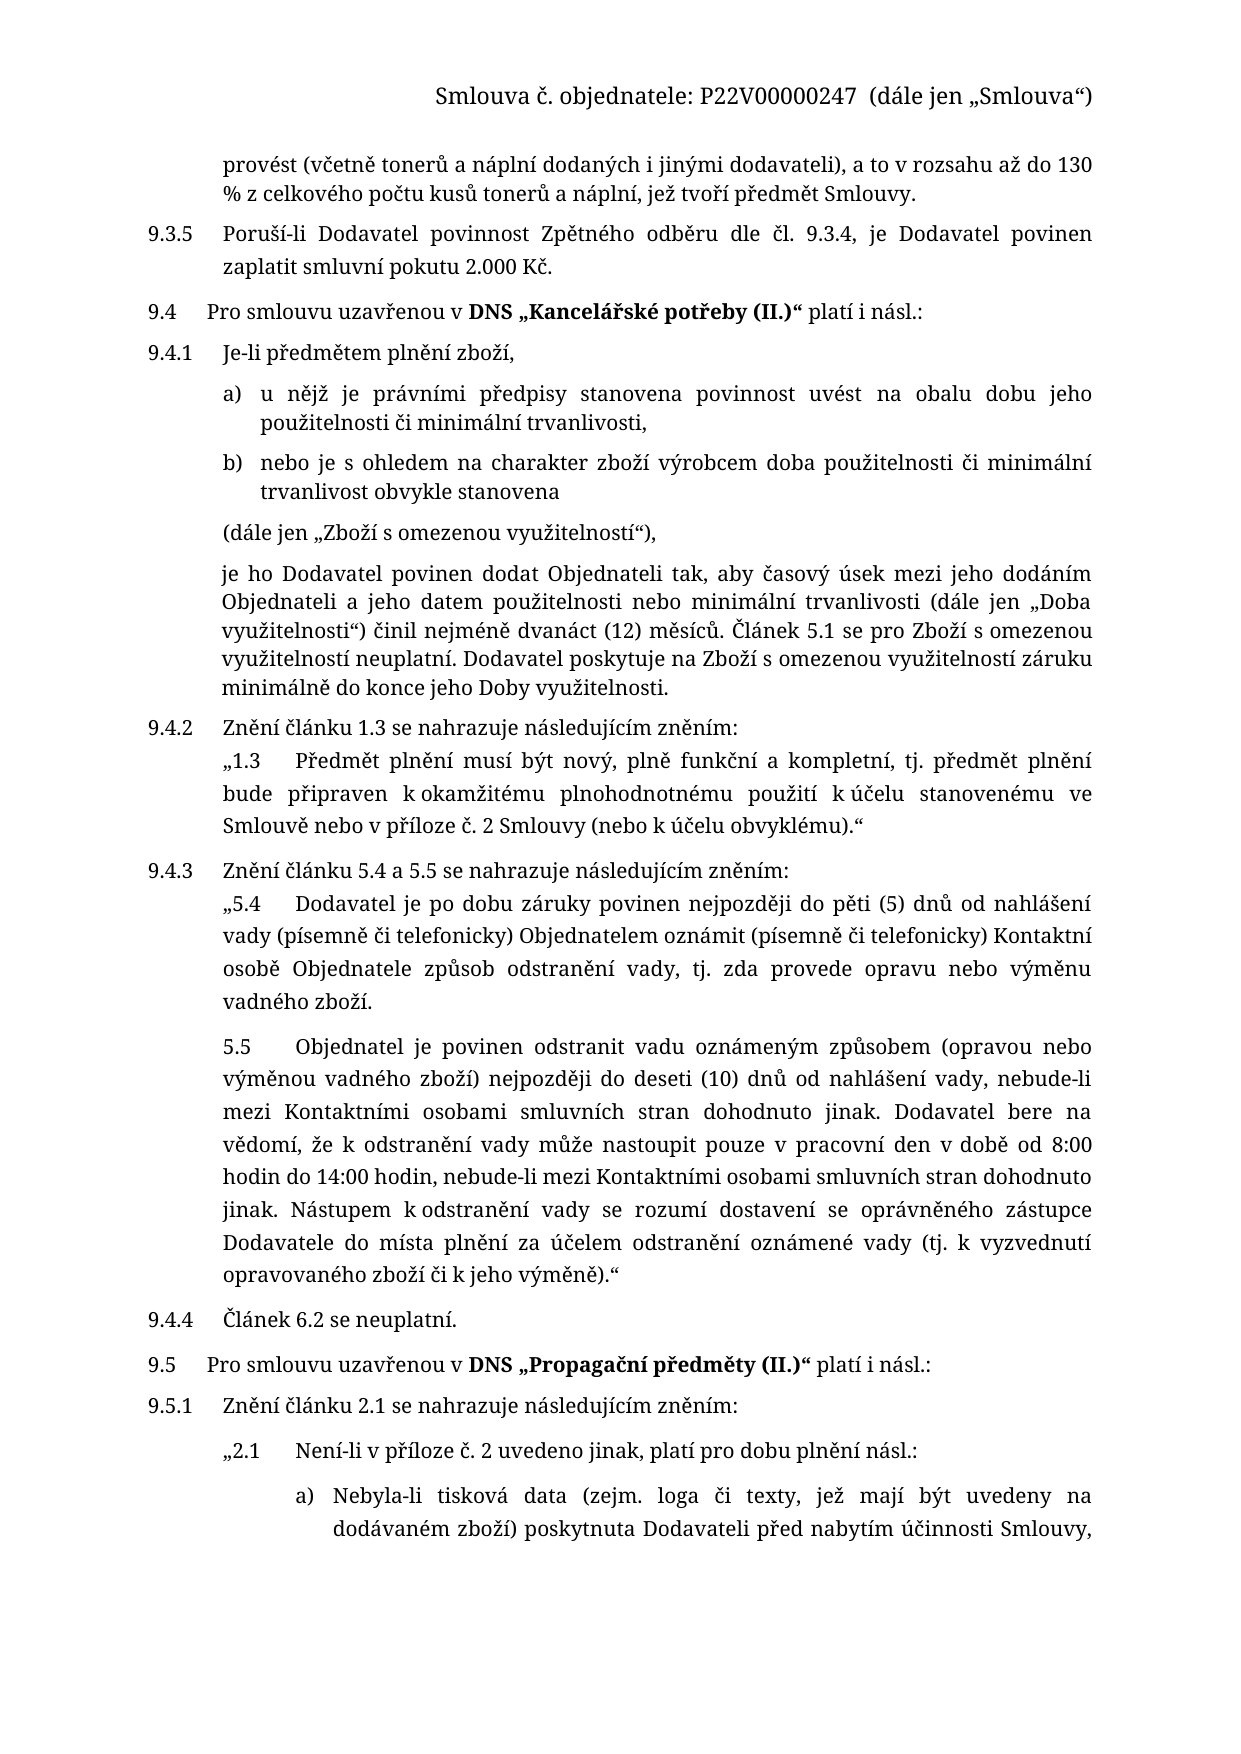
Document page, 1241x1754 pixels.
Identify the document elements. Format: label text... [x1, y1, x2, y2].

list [148, 150, 1093, 207]
list Pro smlouvu uzavřenou v DNS „Kancelářské potřeby (II.)“ platí i násl.: [148, 297, 1093, 326]
list „1.3 Předmět plnění musí být nový, plně funkční a kompletní, tj. předmět plnění bude připraven k okamžitému plnohodnotnému použití k účelu stanovenému ve Smlouvě nebo v příloze č. 2 Smlouvy (nebo k účelu obvyklému).“ [223, 746, 1093, 840]
list u nějž je právními předpisy stanovena povinnost uvést na obalu dobu jeho použitelnosti či minimální trvanlivosti, [223, 379, 1093, 436]
list nebo je s ohledem na charakter zboží výrobcem doba použitelnosti či minimální trvanlivost obvykle stanovena [223, 448, 1093, 505]
text (dále jen „Zboží s omezenou využitelností“), [223, 518, 1093, 546]
list Pro smlouvu uzavřenou v DNS „Propagační předměty (II.)“ platí i násl.: [148, 1350, 1093, 1379]
list Znění článku 1.3 se nahrazuje následujícím zněním: [148, 713, 1093, 742]
text je ho Dodavatel povinen dodat Objednateli tak, aby časový úsek mezi jeho dodáním Objednateli a jeho datem použitelnosti nebo minimální trvanlivosti (dále jen „Doba využitelnosti“) činil nejméně dvanáct (12) měsíců. Článek 5.1 se pro Zboží s omezenou využitelností neuplatní. Dodavatel poskytuje na Zboží s omezenou využitelností záruku minimálně do konce jeho Doby využitelnosti. [221, 559, 1093, 701]
list Znění článku 2.1 se nahrazuje následujícím zněním: [148, 1391, 1093, 1420]
list „2.1 Není-li v příloze č. 2 uvedeno jinak, platí pro dobu plnění násl.: [223, 1436, 1093, 1465]
list Znění článku 5.4 a 5.5 se nahrazuje následujícím zněním: [148, 856, 1093, 885]
list 5.5 Objednatel je povinen odstranit vadu oznámeným způsobem (opravou nebo výměnou vadného zboží) nejpozději do deseti (10) dnů od nahlášení vady, nebude-li mezi Kontaktními osobami smluvních stran dohodnuto jinak. Dodavatel bere na vědomí, že k odstranění vady může nastoupit pouze v pracovní den v době od 8:00 hodin do 14:00 hodin, nebude-li mezi Kontaktními osobami smluvních stran dohodnuto jinak. Nástupem k odstranění vady se rozumí dostavení se oprávněného zástupce Dodavatele do místa plnění za účelem odstranění oznámené vady (tj. k vyzvednutí opravovaného zboží či k jeho výměně).“ [223, 1032, 1093, 1289]
list Je-li předmětem plnění zboží, [148, 338, 1093, 367]
list „5.4 Dodavatel je po dobu záruky povinen nejpozději do pěti (5) dnů od nahlášení vady (písemně či telefonicky) Objednatelem oznámit (písemně či telefonicky) Kontaktní osobě Objednatele způsob odstranění vady, tj. zda provede opravu nebo výměnu vadného zboží. [223, 889, 1093, 1015]
list Článek 6.2 se neuplatní. [148, 1305, 1093, 1334]
list Poruší-li Dodavatel povinnost Zpětného odběru dle čl. 9.3.4, je Dodavatel povinen zaplatit smluvní pokutu 2.000 Kč. [148, 219, 1093, 281]
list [295, 1482, 1093, 1543]
